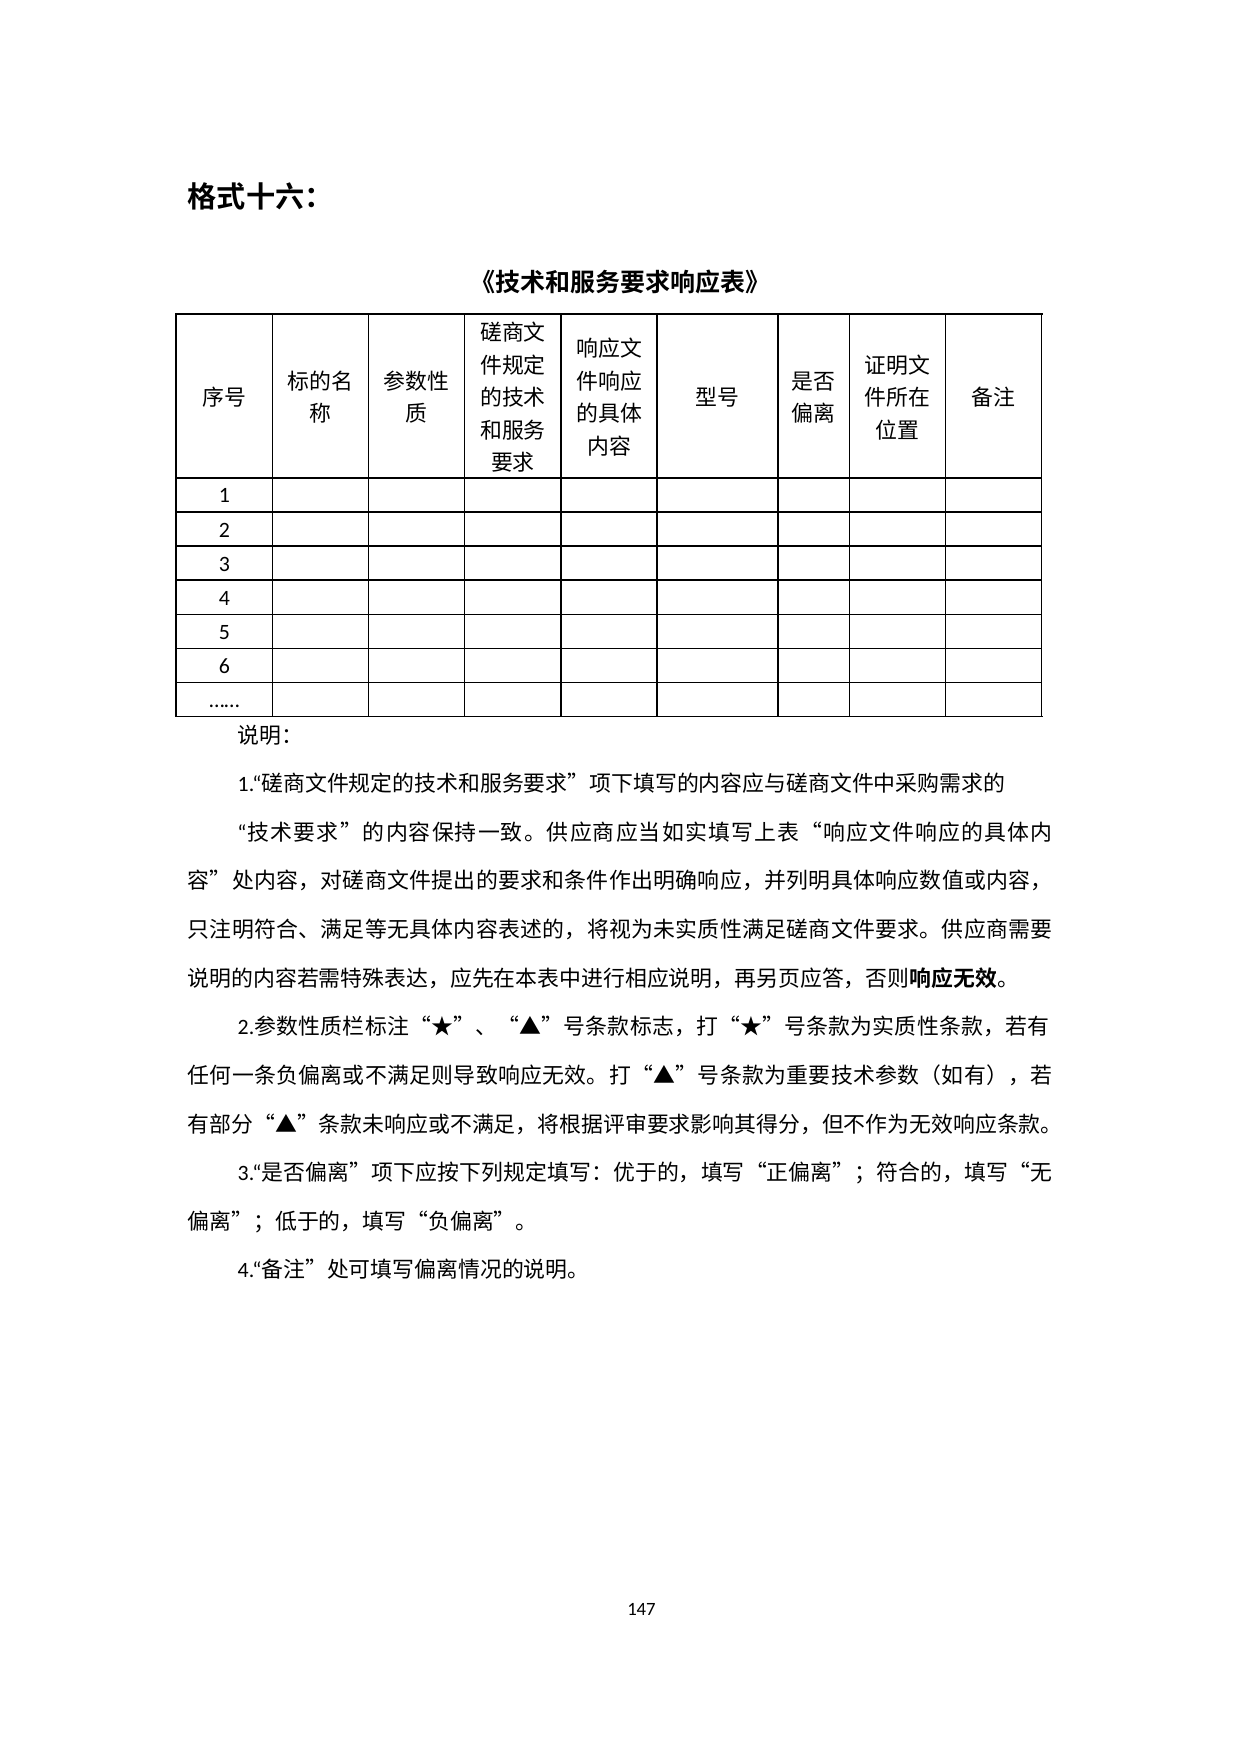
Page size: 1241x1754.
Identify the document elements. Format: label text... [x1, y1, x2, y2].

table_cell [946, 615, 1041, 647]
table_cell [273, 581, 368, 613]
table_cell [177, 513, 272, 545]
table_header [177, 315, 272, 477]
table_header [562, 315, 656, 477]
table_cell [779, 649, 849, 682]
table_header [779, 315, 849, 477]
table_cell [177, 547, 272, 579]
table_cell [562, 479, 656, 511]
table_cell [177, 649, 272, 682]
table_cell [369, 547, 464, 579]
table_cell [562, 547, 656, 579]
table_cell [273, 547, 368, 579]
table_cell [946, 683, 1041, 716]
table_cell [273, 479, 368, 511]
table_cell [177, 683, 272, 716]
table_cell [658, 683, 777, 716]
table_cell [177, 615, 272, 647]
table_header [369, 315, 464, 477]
text 4.“备注”处可填写偏离情况的说明。 [187, 1252, 1053, 1284]
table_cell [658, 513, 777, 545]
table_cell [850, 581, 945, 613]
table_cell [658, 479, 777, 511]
text 2.参数性质栏标注“★”、“▲”号条款标志，打“★”号条款为实质性条款，若有任何一条负偏离或不满足则导致响应无效。打“▲”号条款为重要技术参数（如有），若有部分“▲”条款未响应或不满足，将根据评审要求影响其得分，但不作为无效响应条款。 [187, 1009, 1053, 1139]
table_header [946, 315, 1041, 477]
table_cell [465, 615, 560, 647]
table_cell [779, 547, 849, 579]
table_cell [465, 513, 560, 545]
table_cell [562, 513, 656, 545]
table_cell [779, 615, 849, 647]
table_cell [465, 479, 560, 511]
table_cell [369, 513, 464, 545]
text 1.“磋商文件规定的技术和服务要求”项下填写的内容应与磋商文件中采购需求的 “技术要求”的内容保持一致。供应商应当如实填写上表“响应文件响应的具体内容”处内容，对磋商文件提出的要求和条件作出明确响应，并列明具体响应数值或内容，只注明符合、满足等无具体内容表述的，将视为未实质性满足磋商文件要求。供应商需要说明的内容若需特殊表达，应先在本表中进行相应说明，再另页应答，否则响应无效。 [187, 766, 1053, 993]
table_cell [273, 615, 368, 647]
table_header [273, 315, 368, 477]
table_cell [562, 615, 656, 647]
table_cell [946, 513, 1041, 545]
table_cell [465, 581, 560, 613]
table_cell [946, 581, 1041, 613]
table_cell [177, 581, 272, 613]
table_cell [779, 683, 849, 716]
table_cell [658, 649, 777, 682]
text 说明： [187, 717, 1053, 750]
text 《技术和服务要求响应表》 [187, 248, 1053, 313]
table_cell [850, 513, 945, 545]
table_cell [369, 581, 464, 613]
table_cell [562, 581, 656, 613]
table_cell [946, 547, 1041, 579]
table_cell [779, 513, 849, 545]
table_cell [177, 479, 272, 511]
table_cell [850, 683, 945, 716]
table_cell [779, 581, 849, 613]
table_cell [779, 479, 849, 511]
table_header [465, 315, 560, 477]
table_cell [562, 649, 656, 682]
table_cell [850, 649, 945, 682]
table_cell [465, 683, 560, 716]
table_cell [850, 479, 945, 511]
text 3.“是否偏离”项下应按下列规定填写：优于的，填写“正偏离”；符合的，填写“无偏离”；低于的，填写“负偏离”。 [187, 1155, 1053, 1236]
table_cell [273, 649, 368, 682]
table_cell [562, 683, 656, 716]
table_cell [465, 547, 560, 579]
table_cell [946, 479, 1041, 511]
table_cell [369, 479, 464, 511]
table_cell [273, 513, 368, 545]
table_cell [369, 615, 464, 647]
text 格式十六： [187, 162, 1053, 227]
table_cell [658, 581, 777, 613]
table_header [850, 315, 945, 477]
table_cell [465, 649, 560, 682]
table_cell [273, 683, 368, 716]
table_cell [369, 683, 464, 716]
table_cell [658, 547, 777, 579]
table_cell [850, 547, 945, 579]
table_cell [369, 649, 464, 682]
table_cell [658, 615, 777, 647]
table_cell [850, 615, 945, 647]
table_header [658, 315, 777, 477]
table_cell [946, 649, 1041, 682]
